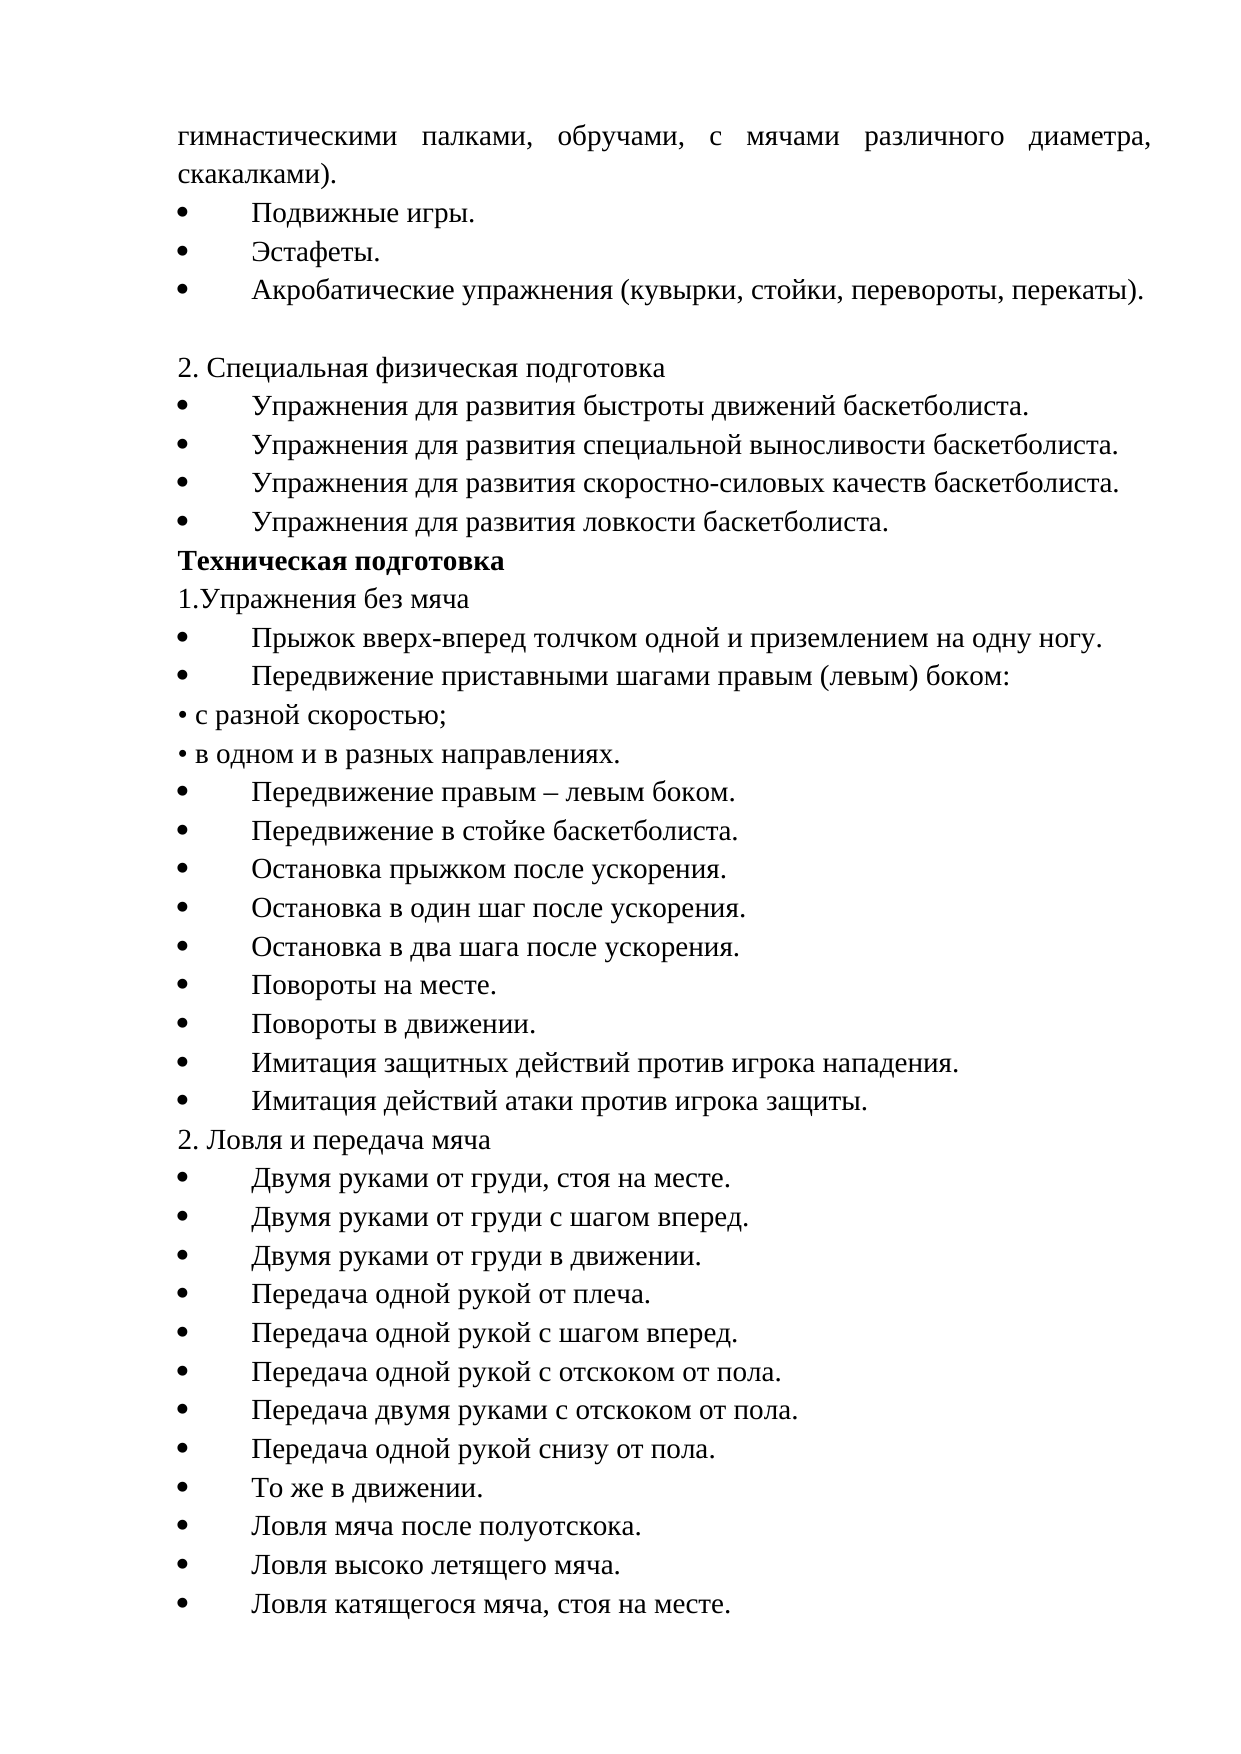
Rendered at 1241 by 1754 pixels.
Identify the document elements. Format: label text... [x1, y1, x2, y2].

list Техническая подготовка [177, 543, 1152, 576]
list Передача одной рукой с отскоком от пола. [177, 1354, 1152, 1387]
list Передача двумя руками с отскоком от пола. [177, 1392, 1152, 1426]
list Двумя руками от груди с шагом вперед. [177, 1199, 1152, 1233]
list Имитация защитных действий против игрока нападения. [177, 1045, 1152, 1078]
list Передвижение правым – левым боком. [177, 774, 1152, 808]
list Упражнения для развития быстроты движений баскетболиста. [177, 388, 1152, 422]
list Передвижение приставными шагами правым (левым) боком: [177, 658, 1152, 692]
list Имитация действий атаки против игрока защиты. [177, 1083, 1152, 1117]
list Повороты в движении. [177, 1006, 1152, 1040]
list 2. Ловля и передача мяча [177, 1122, 1152, 1156]
list 1.Упражнения без мяча [177, 581, 1152, 615]
list Прыжок вверх-вперед толчком одной и приземлением на одну ногу. [177, 620, 1152, 653]
list Упражнения для развития скоростно-силовых качеств баскетболиста. [177, 466, 1152, 499]
list Передача одной рукой снизу от пола. [177, 1431, 1152, 1465]
list Остановка в один шаг после ускорения. [177, 890, 1152, 924]
list Упражнения для развития ловкости баскетболиста. [177, 504, 1152, 538]
list Передача одной рукой от плеча. [177, 1277, 1152, 1310]
list Остановка в два шага после ускорения. [177, 929, 1152, 962]
list Ловля катящегося мяча, стоя на месте. [177, 1586, 1152, 1619]
list Эстафеты. [177, 234, 1152, 267]
list 2. Специальная физическая подготовка [177, 350, 1152, 383]
list Подвижные игры. [177, 195, 1152, 229]
list • в одном и в разных направлениях. [177, 736, 1152, 769]
list Ловля мяча после полуотскока. [177, 1508, 1152, 1542]
list • с разной скоростью; [177, 697, 1152, 731]
list Акробатические упражнения (кувырки, стойки, перевороты, перекаты). [177, 272, 1152, 306]
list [177, 118, 1152, 190]
list Передача одной рукой с шагом вперед. [177, 1315, 1152, 1349]
list Повороты на месте. [177, 967, 1152, 1001]
list Остановка прыжком после ускорения. [177, 852, 1152, 885]
list Упражнения для развития специальной выносливости баскетболиста. [177, 427, 1152, 461]
list Передвижение в стойке баскетболиста. [177, 813, 1152, 847]
list Двумя руками от груди, стоя на месте. [177, 1161, 1152, 1194]
list Двумя руками от груди в движении. [177, 1238, 1152, 1272]
list То же в движении. [177, 1470, 1152, 1503]
list Ловля высоко летящего мяча. [177, 1547, 1152, 1581]
